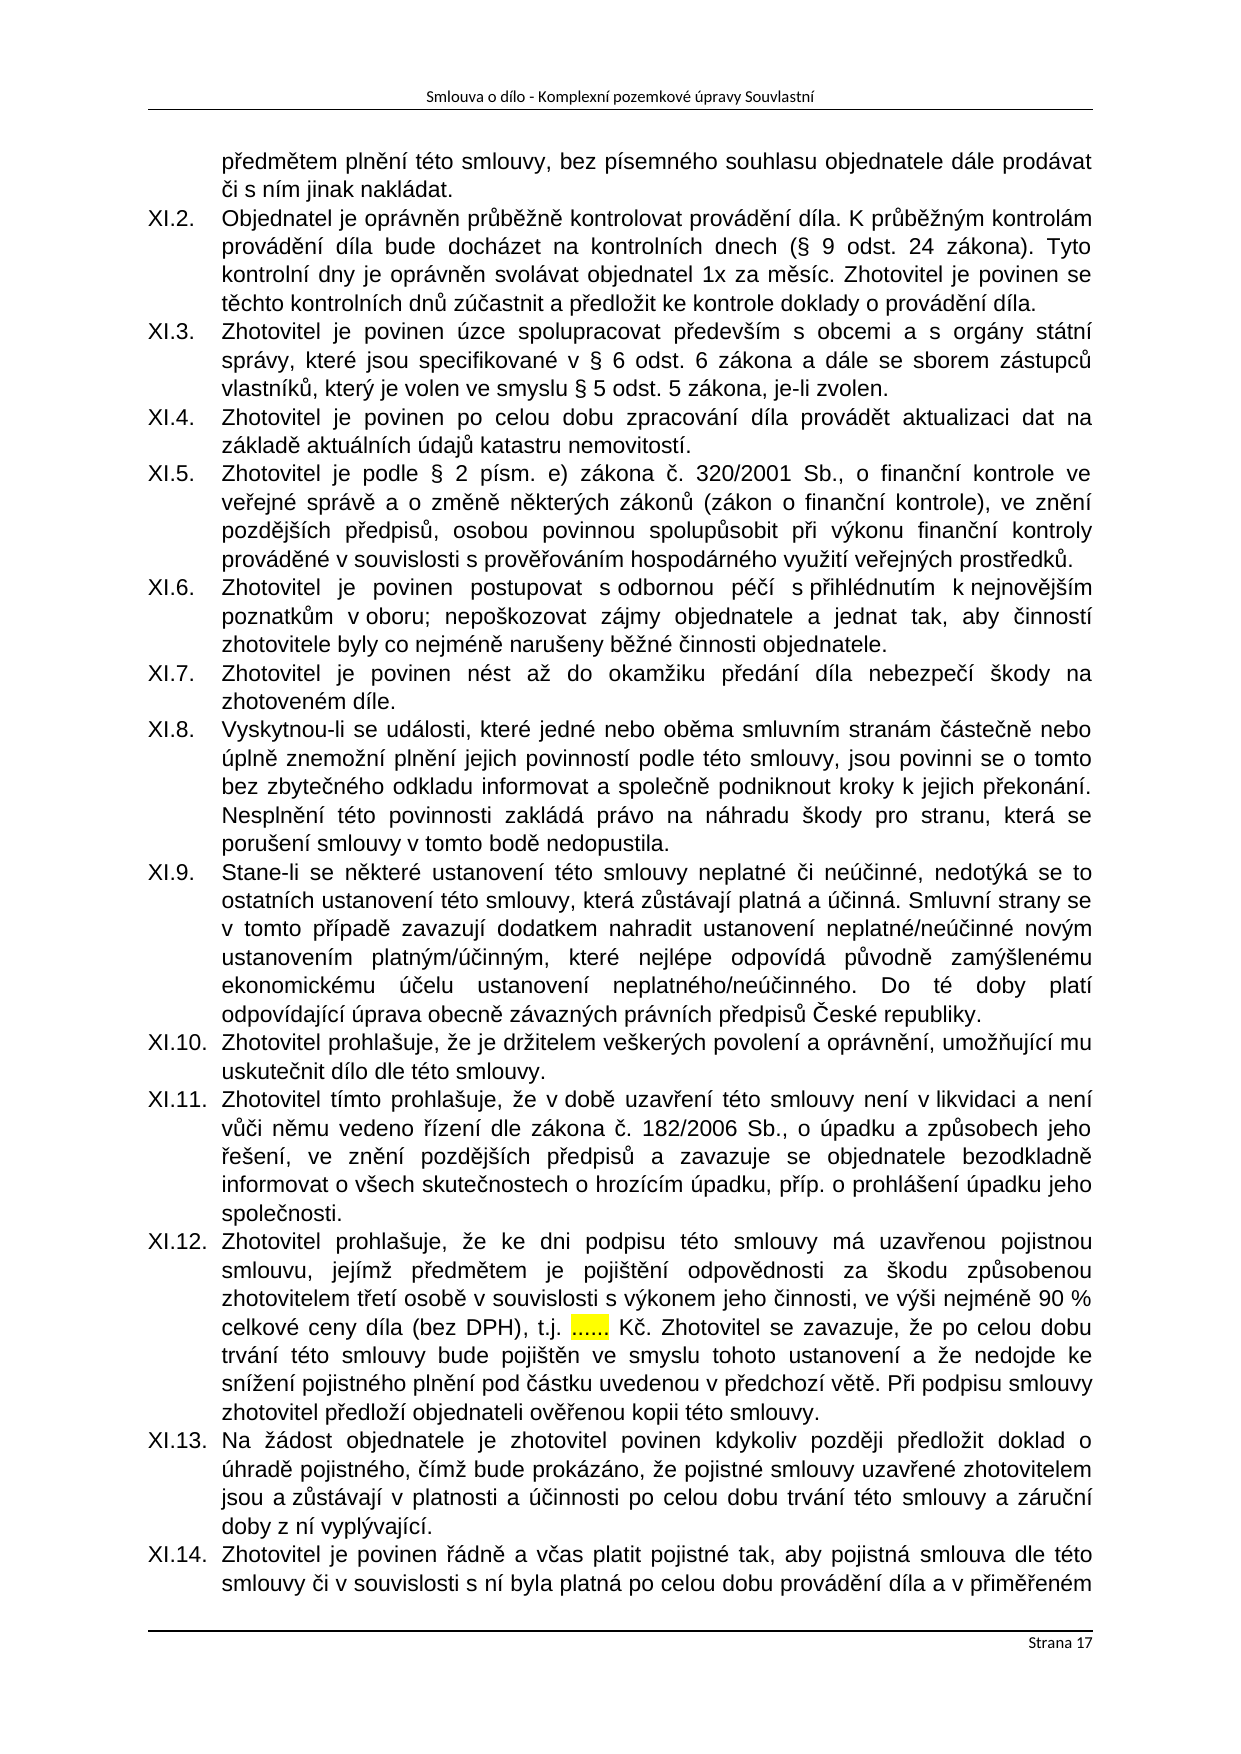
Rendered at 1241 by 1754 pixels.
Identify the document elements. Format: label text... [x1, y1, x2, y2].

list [148, 148, 1093, 202]
list Zhotovitel prohlašuje, že je držitelem veškerých povolení a oprávnění, umožňující mu uskutečnit dílo dle této smlouvy. [148, 1029, 1093, 1084]
list Zhotovitel prohlašuje, že ke dni podpisu této smlouvy má uzavřenou pojistnou smlouvu, jejímž předmětem je pojištění odpovědnosti za škodu způsobenou zhotovitelem třetí osobě v souvislosti s výkonem jeho činnosti, ve výši nejméně 90 % celkové ceny díla (bez DPH), t.j. ...... Kč. Zhotovitel se zavazuje, že po celou dobu trvání této smlouvy bude pojištěn ve smyslu tohoto ustanovení a že nedojde ke snížení pojistného plnění pod částku uvedenou v předchozí větě. Při podpisu smlouvy zhotovitel předloží objednateli ověřenou kopii této smlouvy. [148, 1228, 1093, 1425]
list Objednatel je oprávněn průběžně kontrolovat provádění díla. K průběžným kontrolám provádění díla bude docházet na kontrolních dnech (§ 9 odst. 24 zákona). Tyto kontrolní dny je oprávněn svolávat objednatel 1x za měsíc. Zhotovitel je povinen se těchto kontrolních dnů zúčastnit a předložit ke kontrole doklady o provádění díla. [148, 204, 1093, 316]
list Zhotovitel je povinen úzce spolupracovat především s obcemi a s orgány státní správy, které jsou specifikované v § 6 odst. 6 zákona a dále se sborem zástupců vlastníků, který je volen ve smyslu § 5 odst. 5 zákona, je-li zvolen. [148, 318, 1093, 401]
list Zhotovitel je podle § 2 písm. e) zákona č. 320/2001 Sb., o finanční kontrole ve veřejné správě a o změně některých zákonů (zákon o finanční kontrole), ve znění pozdějších předpisů, osobou povinnou spolupůsobit při výkonu finanční kontroly prováděné v souvislosti s prověřováním hospodárného využití veřejných prostředků. [148, 460, 1093, 572]
list Na žádost objednatele je zhotovitel povinen kdykoliv později předložit doklad o úhradě pojistného, čímž bude prokázáno, že pojistné smlouvy uzavřené zhotovitelem jsou a zůstávají v platnosti a účinnosti po celou dobu trvání této smlouvy a záruční doby z ní vyplývající. [148, 1427, 1093, 1539]
list Vyskytnou-li se události, které jedné nebo oběma smluvním stranám částečně nebo úplně znemožní plnění jejich povinností podle této smlouvy, jsou povinni se o tomto bez zbytečného odkladu informovat a společně podniknout kroky k jejich překonání. Nesplnění této povinnosti zakládá právo na náhradu škody pro stranu, která se porušení smlouvy v tomto bodě nedopustila. [148, 716, 1093, 856]
list Zhotovitel je povinen po celou dobu zpracování díla provádět aktualizaci dat na základě aktuálních údajů katastru nemovitostí. [148, 403, 1093, 458]
list Zhotovitel tímto prohlašuje, že v době uzavření této smlouvy není v likvidaci a není vůči němu vedeno řízení dle zákona č. 182/2006 Sb., o úpadku a způsobech jeho řešení, ve znění pozdějších předpisů a zavazuje se objednatele bezodkladně informovat o všech skutečnostech o hrozícím úpadku, příp. o prohlášení úpadku jeho společnosti. [148, 1086, 1093, 1226]
list Stane-li se některé ustanovení této smlouvy neplatné či neúčinné, nedotýká se to ostatních ustanovení této smlouvy, která zůstávají platná a účinná. Smluvní strany se v tomto případě zavazují dodatkem nahradit ustanovení neplatné/neúčinné novým ustanovením platným/účinným, které nejlépe odpovídá původně zamýšlenému ekonomickému účelu ustanovení neplatného/neúčinného. Do té doby platí odpovídající úprava obecně závazných právních předpisů České republiky. [148, 858, 1093, 1027]
list Zhotovitel je povinen nést až do okamžiku předání díla nebezpečí škody na zhotoveném díle. [148, 659, 1093, 714]
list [148, 1541, 1093, 1596]
list Zhotovitel je povinen postupovat s odbornou péčí s přihlédnutím k nejnovějším poznatkům v oboru; nepoškozovat zájmy objednatele a jednat tak, aby činností zhotovitele byly co nejméně narušeny běžné činnosti objednatele. [148, 574, 1093, 657]
